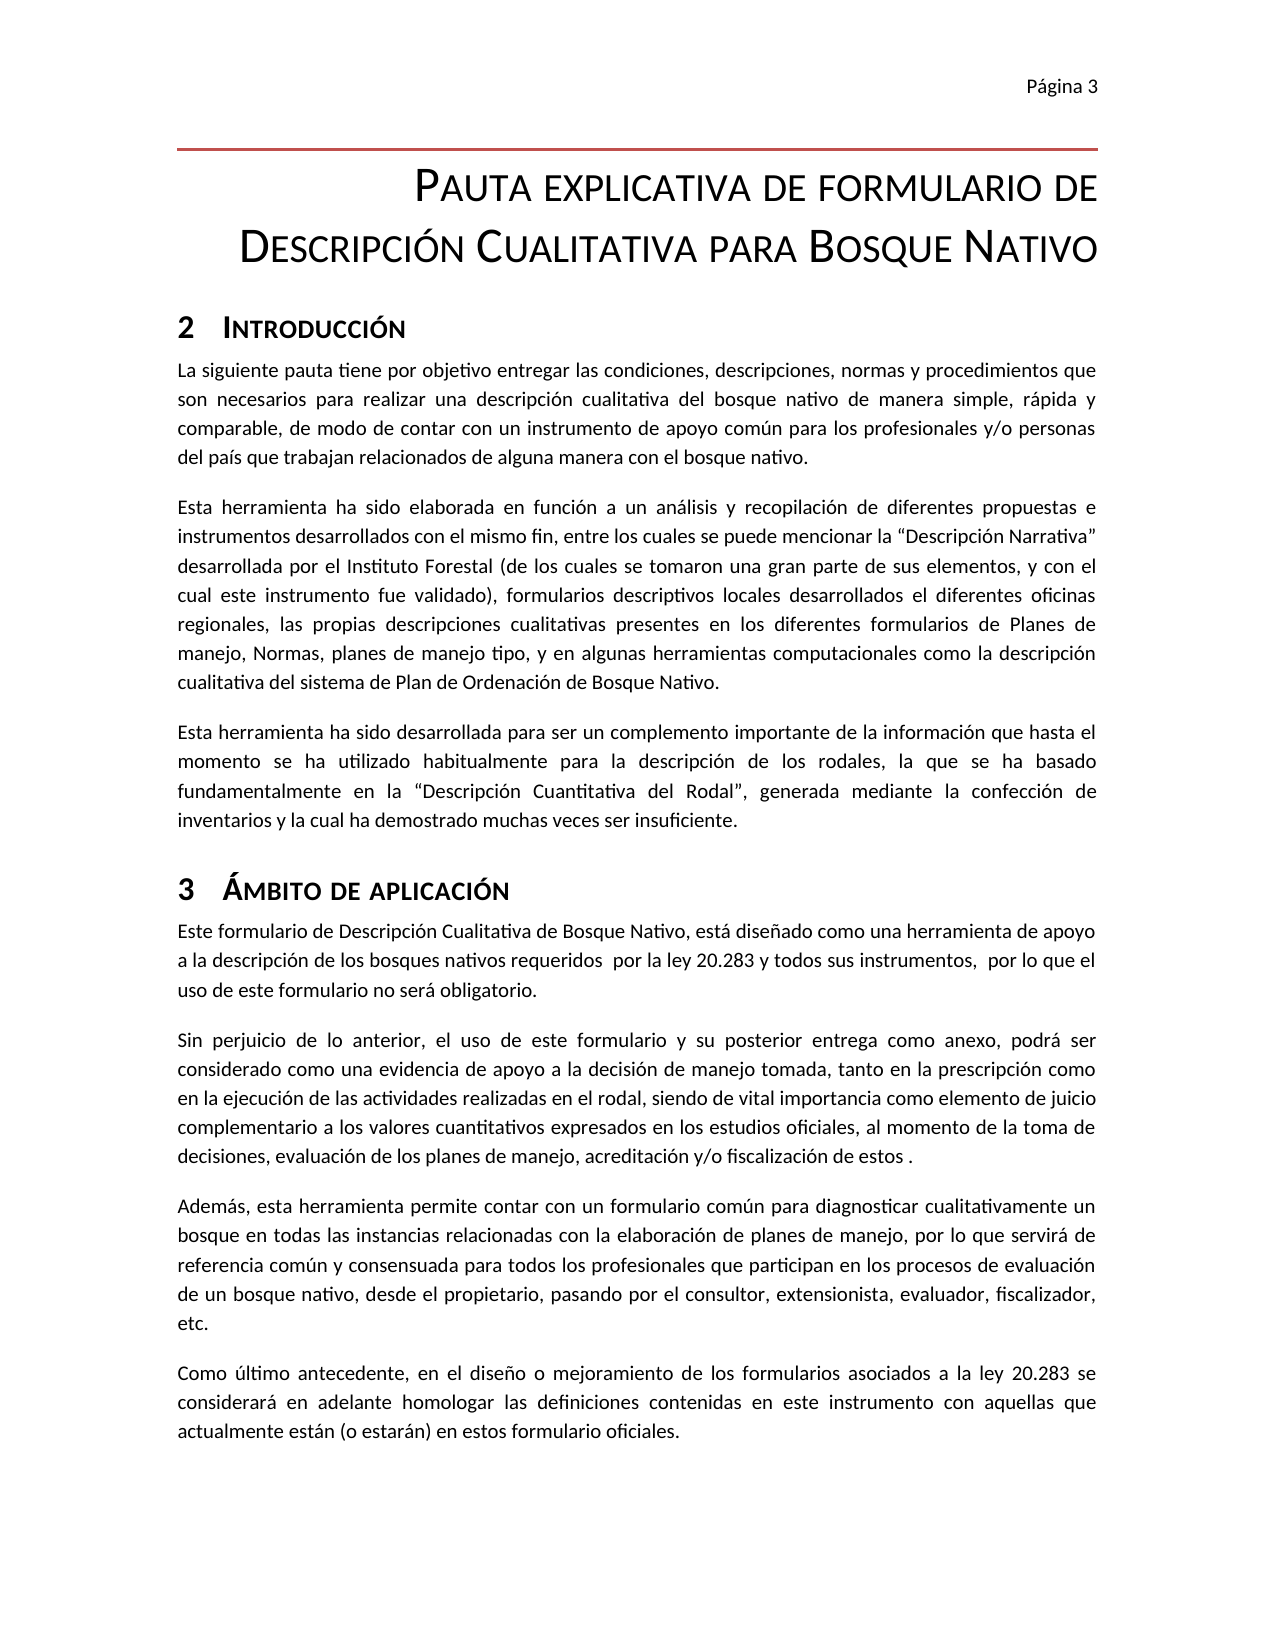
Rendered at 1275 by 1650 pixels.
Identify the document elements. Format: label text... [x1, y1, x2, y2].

text Como último antecedente, en el diseño o mejoramiento de los formularios asociados a la ley 20.283 se considerará en adelante homologar las definiciones contenidas en este instrumento con aquellas que actualmente están (o estarán) en estos formulario oficiales. [177, 1360, 1098, 1444]
text Sin perjuicio de lo anterior, el uso de este formulario y su posterior entrega como anexo, podrá ser considerado como una evidencia de apoyo a la decisión de manejo tomada, tanto en la prescripción como en la ejecución de las actividades realizadas en el rodal, siendo de vital importancia como elemento de juicio complementario a los valores cuantitativos expresados en los estudios oficiales, al momento de la toma de decisiones, evaluación de los planes de manejo, acreditación y/o fiscalización de estos . [177, 1027, 1098, 1169]
text Esta herramienta ha sido elaborada en función a un análisis y recopilación de diferentes propuestas e instrumentos desarrollados con el mismo fin, entre los cuales se puede mencionar la “Descripción Narrativa” desarrollada por el Instituto Forestal (de los cuales se tomaron una gran parte de sus elementos, y con el cual este instrumento fue validado), formularios descriptivos locales desarrollados el diferentes oficinas regionales, las propias descripciones cualitativas presentes en los diferentes formularios de Planes de manejo, Normas, planes de manejo tipo, y en algunas herramientas computacionales como la descripción cualitativa del sistema de Plan de Ordenación de Bosque Nativo. [177, 494, 1098, 695]
text Esta herramienta ha sido desarrollada para ser un complemento importante de la información que hasta el momento se ha utilizado habitualmente para la descripción de los rodales, la que se ha basado fundamentalmente en la “Descripción Cuantitativa del Rodal”, generada mediante la confección de inventarios y la cual ha demostrado muchas veces ser insuficiente. [177, 719, 1098, 832]
title Pauta explicativa de formulario de Descripción Cualitativa para Bosque Nativo [177, 151, 1098, 275]
text La siguiente pauta tiene por objetivo entregar las condiciones, descripciones, normas y procedimientos que son necesarios para realizar una descripción cualitativa del bosque nativo de manera simple, rápida y comparable, de modo de contar con un instrumento de apoyo común para los profesionales y/o personas del país que trabajan relacionados de alguna manera con el bosque nativo. [177, 357, 1098, 470]
subtitle Introducción [177, 306, 1098, 347]
text Además, esta herramienta permite contar con un formulario común para diagnosticar cualitativamente un bosque en todas las instancias relacionadas con la elaboración de planes de manejo, por lo que servirá de referencia común y consensuada para todos los profesionales que participan en los procesos de evaluación de un bosque nativo, desde el propietario, pasando por el consultor, extensionista, evaluador, fiscalizador, etc. [177, 1193, 1098, 1336]
subtitle Ámbito de aplicación [177, 867, 1098, 908]
text Este formulario de Descripción Cualitativa de Bosque Nativo, está diseñado como una herramienta de apoyo a la descripción de los bosques nativos requeridos por la ley 20.283 y todos sus instrumentos, por lo que el uso de este formulario no será obligatorio. [177, 918, 1098, 1002]
